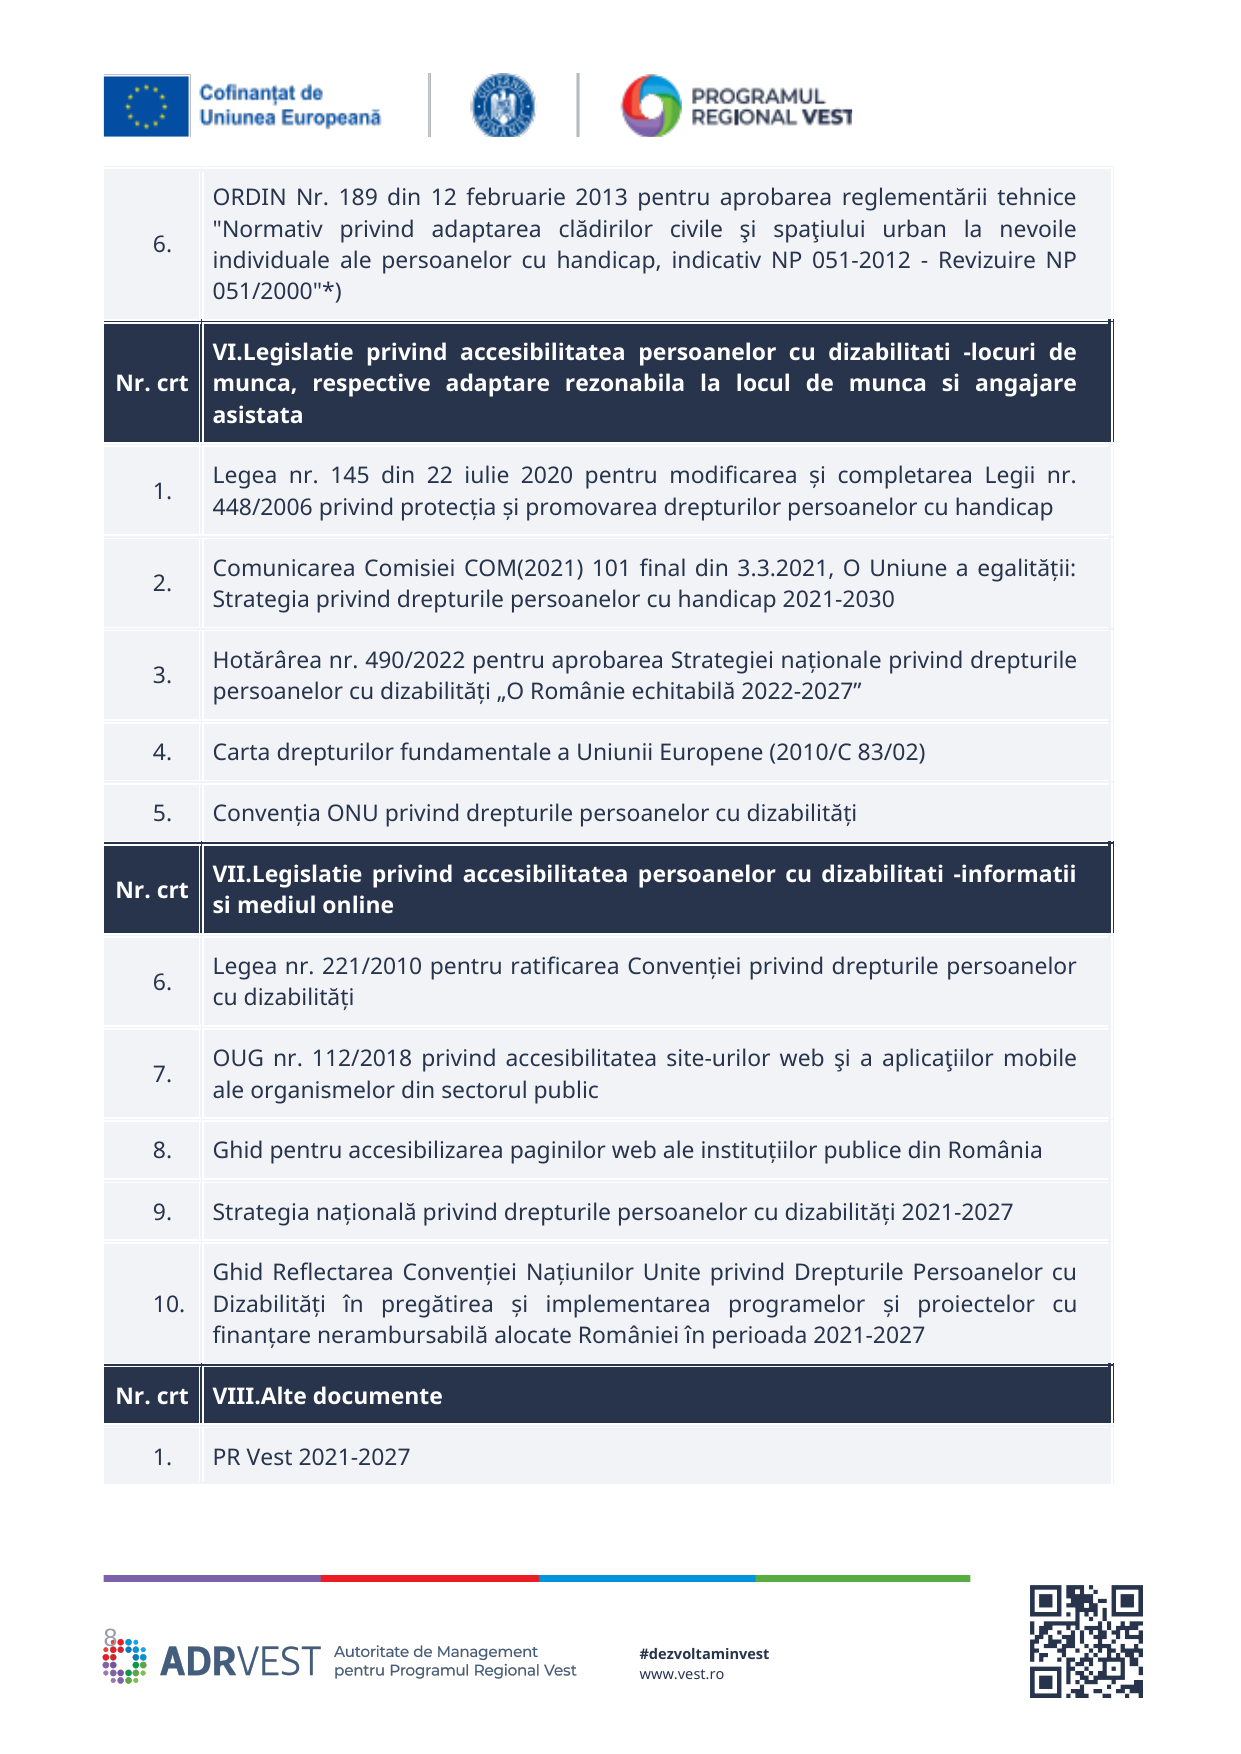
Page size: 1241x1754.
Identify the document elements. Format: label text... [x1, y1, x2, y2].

table_cell Legea nr. 221/2010 pentru ratificarea Convenției privind drepturile persoanelor cu dizabilități [201, 933, 1114, 1025]
table_cell [104, 169, 201, 319]
table_cell [104, 938, 199, 1025]
table_cell Legea nr. 145 din 22 iulie 2020 pentru modificarea și completarea Legii nr. 448/2006 privind protecția și promovarea drepturilor persoanelor cu handicap [201, 442, 1114, 534]
table_cell [104, 1122, 199, 1178]
table_cell Carta drepturilor fundamentale a Uniunii Europene (2010/C 83/02) [201, 719, 1114, 780]
table_cell [104, 631, 199, 719]
table_cell PR Vest 2021-2027 [201, 1424, 1114, 1484]
table_cell VIII.Alte documente [201, 1363, 1114, 1423]
table_cell Comunicarea Comisiei COM(2021) 101 final din 3.3.2021, O Uniune a egalității: Strategia privind drepturile persoanelor cu handicap 2021-2030 [201, 535, 1114, 627]
table_cell VI.Legislatie privind accesibilitatea persoanelor cu dizabilitati -locuri de munca, respective adaptare rezonabila la locul de munca si angajare asistata [201, 319, 1114, 442]
picture [106, 1638, 113, 1645]
table_cell [104, 1428, 201, 1484]
table_cell [104, 724, 199, 780]
table_cell Strategia națională privind drepturile persoanelor cu dizabilități 2021-2027 [201, 1178, 1114, 1239]
table_cell [104, 1183, 199, 1239]
table_cell OUG nr. 112/2018 privind accesibilitatea site-urilor web şi a aplicaţiilor mobile ale organismelor din sectorul public [201, 1025, 1114, 1117]
table_cell [104, 1244, 199, 1363]
table_cell VII.Legislatie privind accesibilitatea persoanelor cu dizabilitati -informatii si mediul online [201, 841, 1114, 933]
table_cell Hotărârea nr. 490/2022 pentru aprobarea Strategiei naționale privind drepturile persoanelor cu dizabilități „O Românie echitabilă 2022-2027” [201, 627, 1114, 719]
table_cell Nr. crt [104, 324, 199, 442]
picture [93, 1636, 582, 1687]
table_cell [104, 539, 199, 627]
table_cell Ghid Reflectarea Convenției Națiunilor Unite privind Drepturile Persoanelor cu Dizabilități în pregătirea și implementarea programelor și proiectelor cu finanțare nerambursabilă alocate României în perioada 2021-2027 [201, 1239, 1114, 1363]
table_cell Nr. crt [104, 1367, 199, 1423]
table_cell Convenția ONU privind drepturile persoanelor cu dizabilități [201, 780, 1114, 841]
picture [1021, 1576, 1152, 1707]
table_cell [104, 1030, 199, 1117]
table_cell ORDIN Nr. 189 din 12 februarie 2013 pentru aprobarea reglementării tehnice "Normativ privind adaptarea clădirilor civile şi spaţiului urban la nevoile individuale ale persoanelor cu handicap, indicativ NP 051-2012 - Revizuire NP 051/2000"*) [201, 166, 1114, 319]
table_cell Ghid pentru accesibilizarea paginilor web ale instituțiilor publice din România [201, 1117, 1114, 1178]
table_cell [104, 785, 199, 841]
table_cell Nr. crt [104, 846, 199, 933]
table_cell [104, 447, 199, 534]
